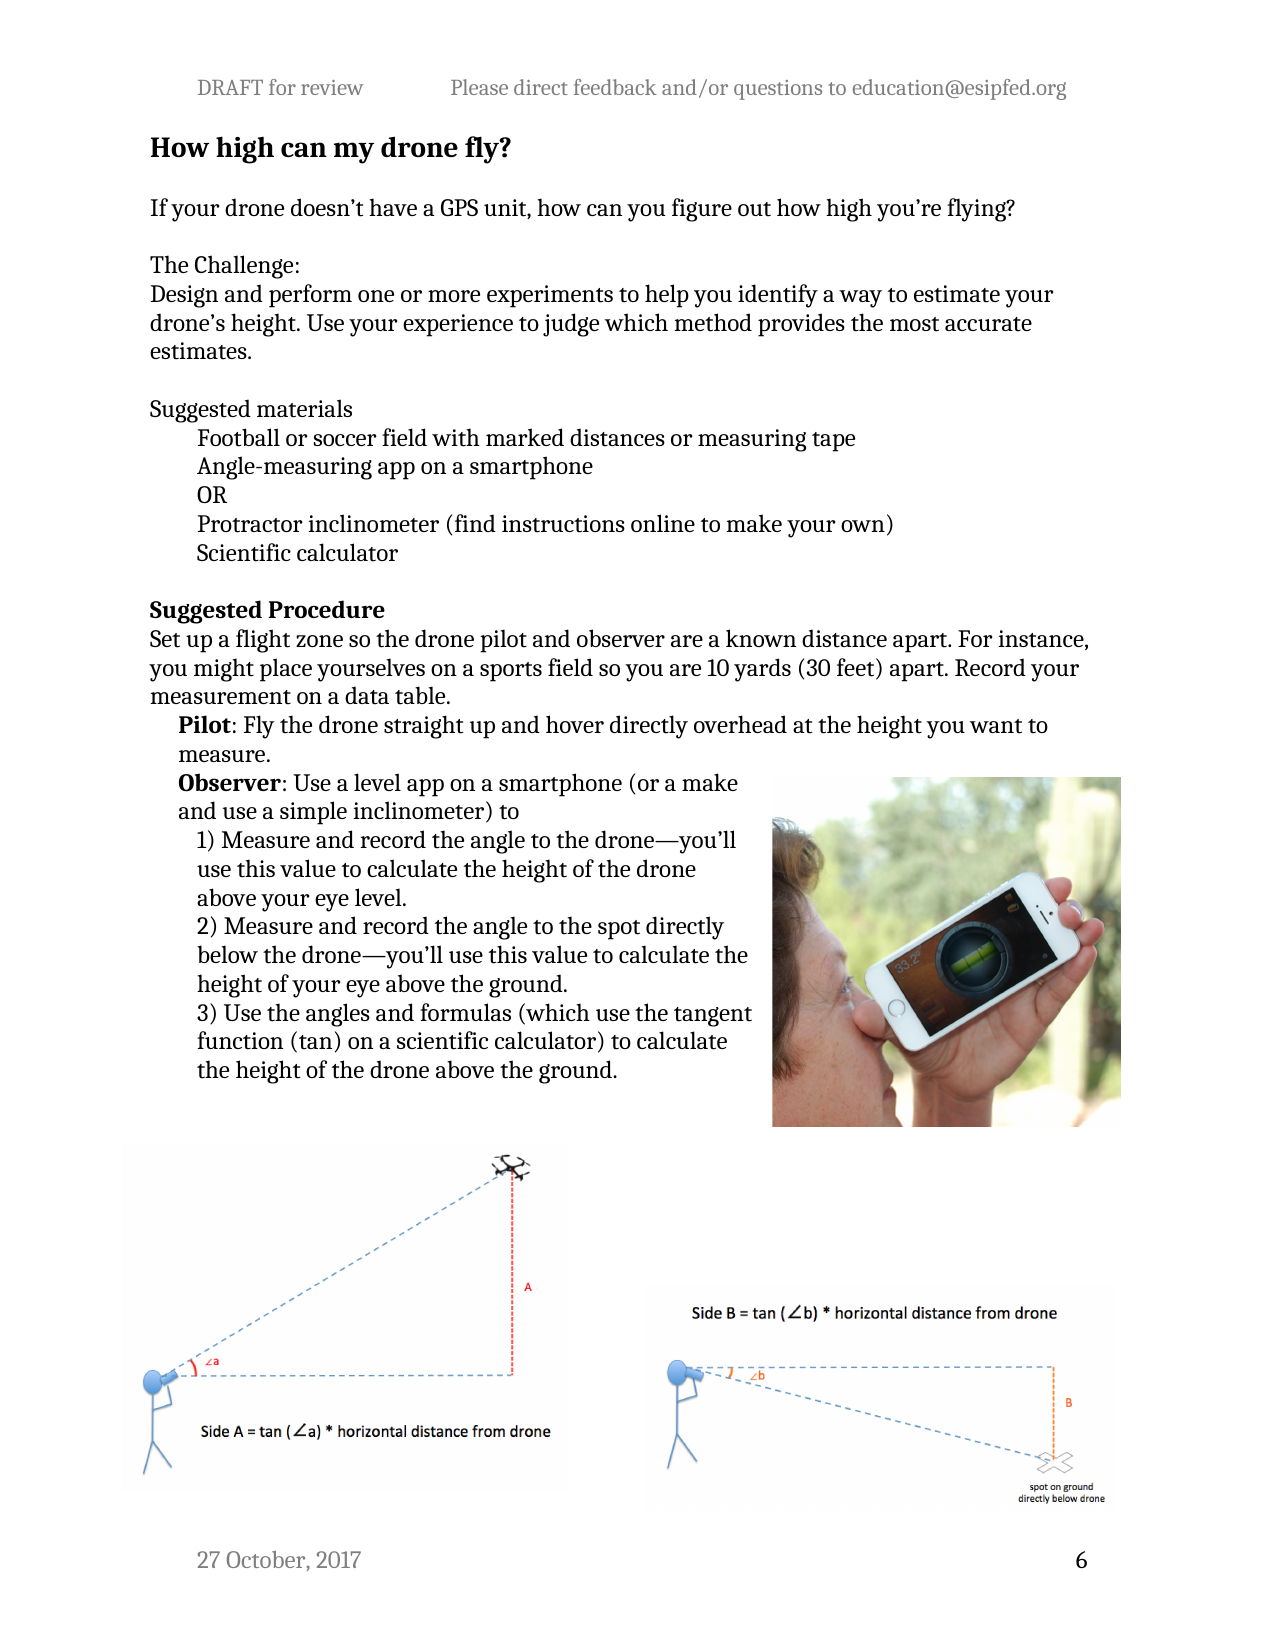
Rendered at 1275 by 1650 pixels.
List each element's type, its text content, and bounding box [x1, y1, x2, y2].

text The Challenge: [150, 251, 1125, 280]
text How high can my drone fly? [150, 131, 1125, 165]
text 3) Use the angles and formulas (which use the tangent function (tan) on a scientific calculator) to calculate the height of the drone above the ground. [197, 998, 772, 1085]
text OR [197, 481, 1125, 510]
text Scientific calculator [197, 538, 1125, 567]
picture [121, 1143, 568, 1493]
text If your drone doesn’t have a GPS unit, how can you figure out how high you’re flying? [150, 193, 1125, 222]
picture [642, 1284, 1117, 1509]
text 1) Measure and record the angle to the drone—you’ll use this value to calculate the height of the drone above your eye level. [197, 826, 772, 912]
text Protractor inclinometer (find instructions online to make your own) [197, 510, 1125, 538]
text Suggested Procedure [150, 596, 1125, 625]
text Design and perform one or more experiments to help you identify a way to estimate your drone’s height. Use your experience to judge which method provides the most accurate estimates. [150, 280, 1125, 366]
text Angle-measuring app on a smartphone [197, 452, 1125, 481]
text Football or soccer field with marked distances or measuring tape [197, 423, 1125, 452]
text 2) Measure and record the angle to the spot directly below the drone—you’ll use this value to calculate the height of your eye above the ground. [197, 912, 772, 998]
picture [772, 777, 1121, 1127]
text Set up a flight zone so the drone pilot and observer are a known distance apart. For instance, you might place yourselves on a sports field so you are 10 yards (30 feet) apart. Record your measurement on a data table. [150, 625, 1125, 711]
text Suggested materials [150, 395, 1125, 423]
text Observer: Use a level app on a smartphone (or a make and use a simple inclinometer) to [178, 768, 1125, 826]
text Pilot: Fly the drone straight up and hover directly overhead at the height you want to measure. [178, 711, 1125, 768]
